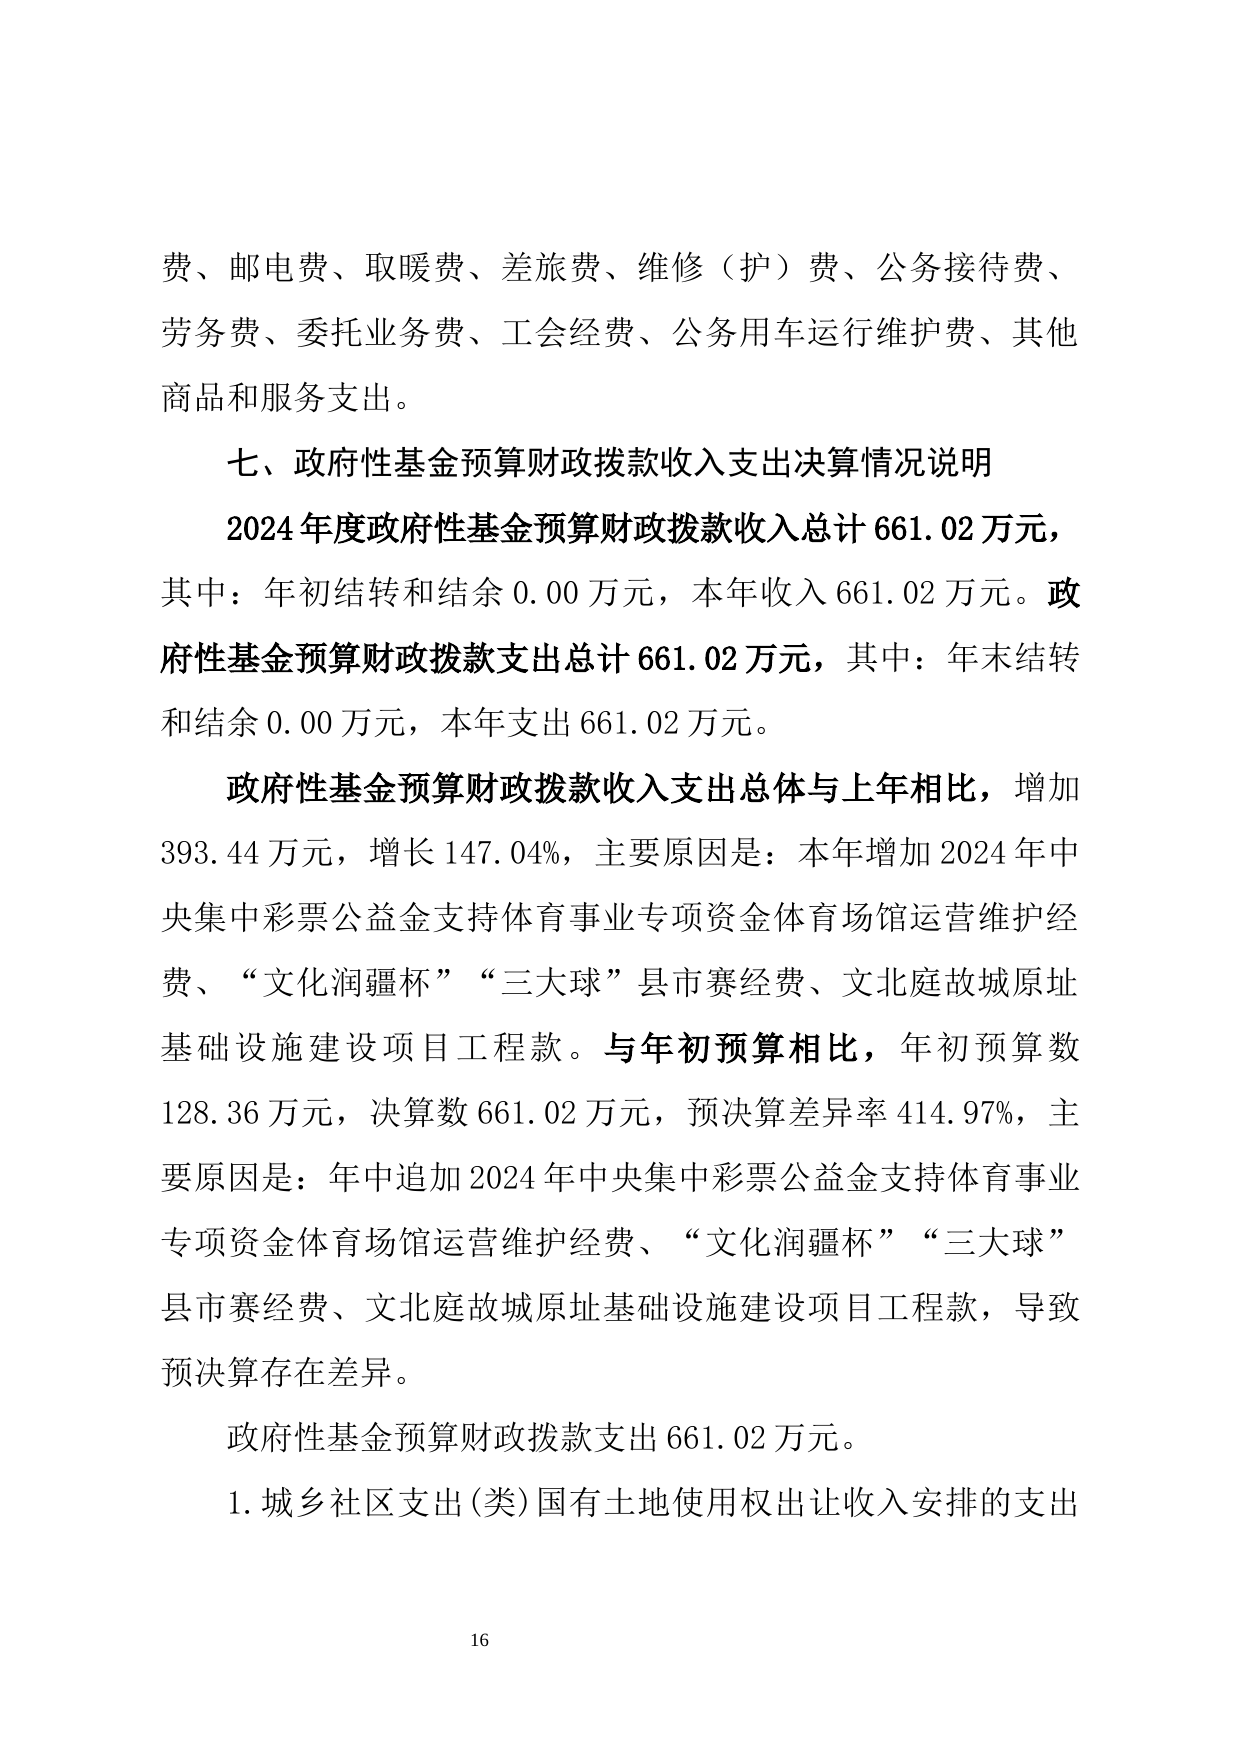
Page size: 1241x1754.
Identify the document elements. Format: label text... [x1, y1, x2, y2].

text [159, 233, 1081, 428]
text 七、政府性基金预算财政拨款收入支出决算情况说明 [159, 428, 1081, 493]
text 政府性基金预算财政拨款支出661.02万元。 [159, 1403, 1081, 1468]
text 2024年度政府性基金预算财政拨款收入总计661.02万元，其中：年初结转和结余0.00万元，本年收入661.02万元。政府性基金预算财政拨款支出总计661.02万元，其中：年末结转和结余0.00万元，本年支出661.02万元。 [159, 493, 1081, 753]
text 政府性基金预算财政拨款收入支出总体与上年相比，增加393.44万元，增长147.04%，主要原因是：本年增加2024年中央集中彩票公益金支持体育事业专项资金体育场馆运营维护经费、“文化润疆杯”“三大球”县市赛经费、文北庭故城原址基础设施建设项目工程款。与年初预算相比，年初预算数128.36万元，决算数661.02万元，预决算差异率414.97%，主要原因是：年中追加2024年中央集中彩票公益金支持体育事业专项资金体育场馆运营维护经费、“文化润疆杯”“三大球”县市赛经费、文北庭故城原址基础设施建设项目工程款，导致预决算存在差异。 [159, 753, 1081, 1403]
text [159, 1468, 1081, 1533]
